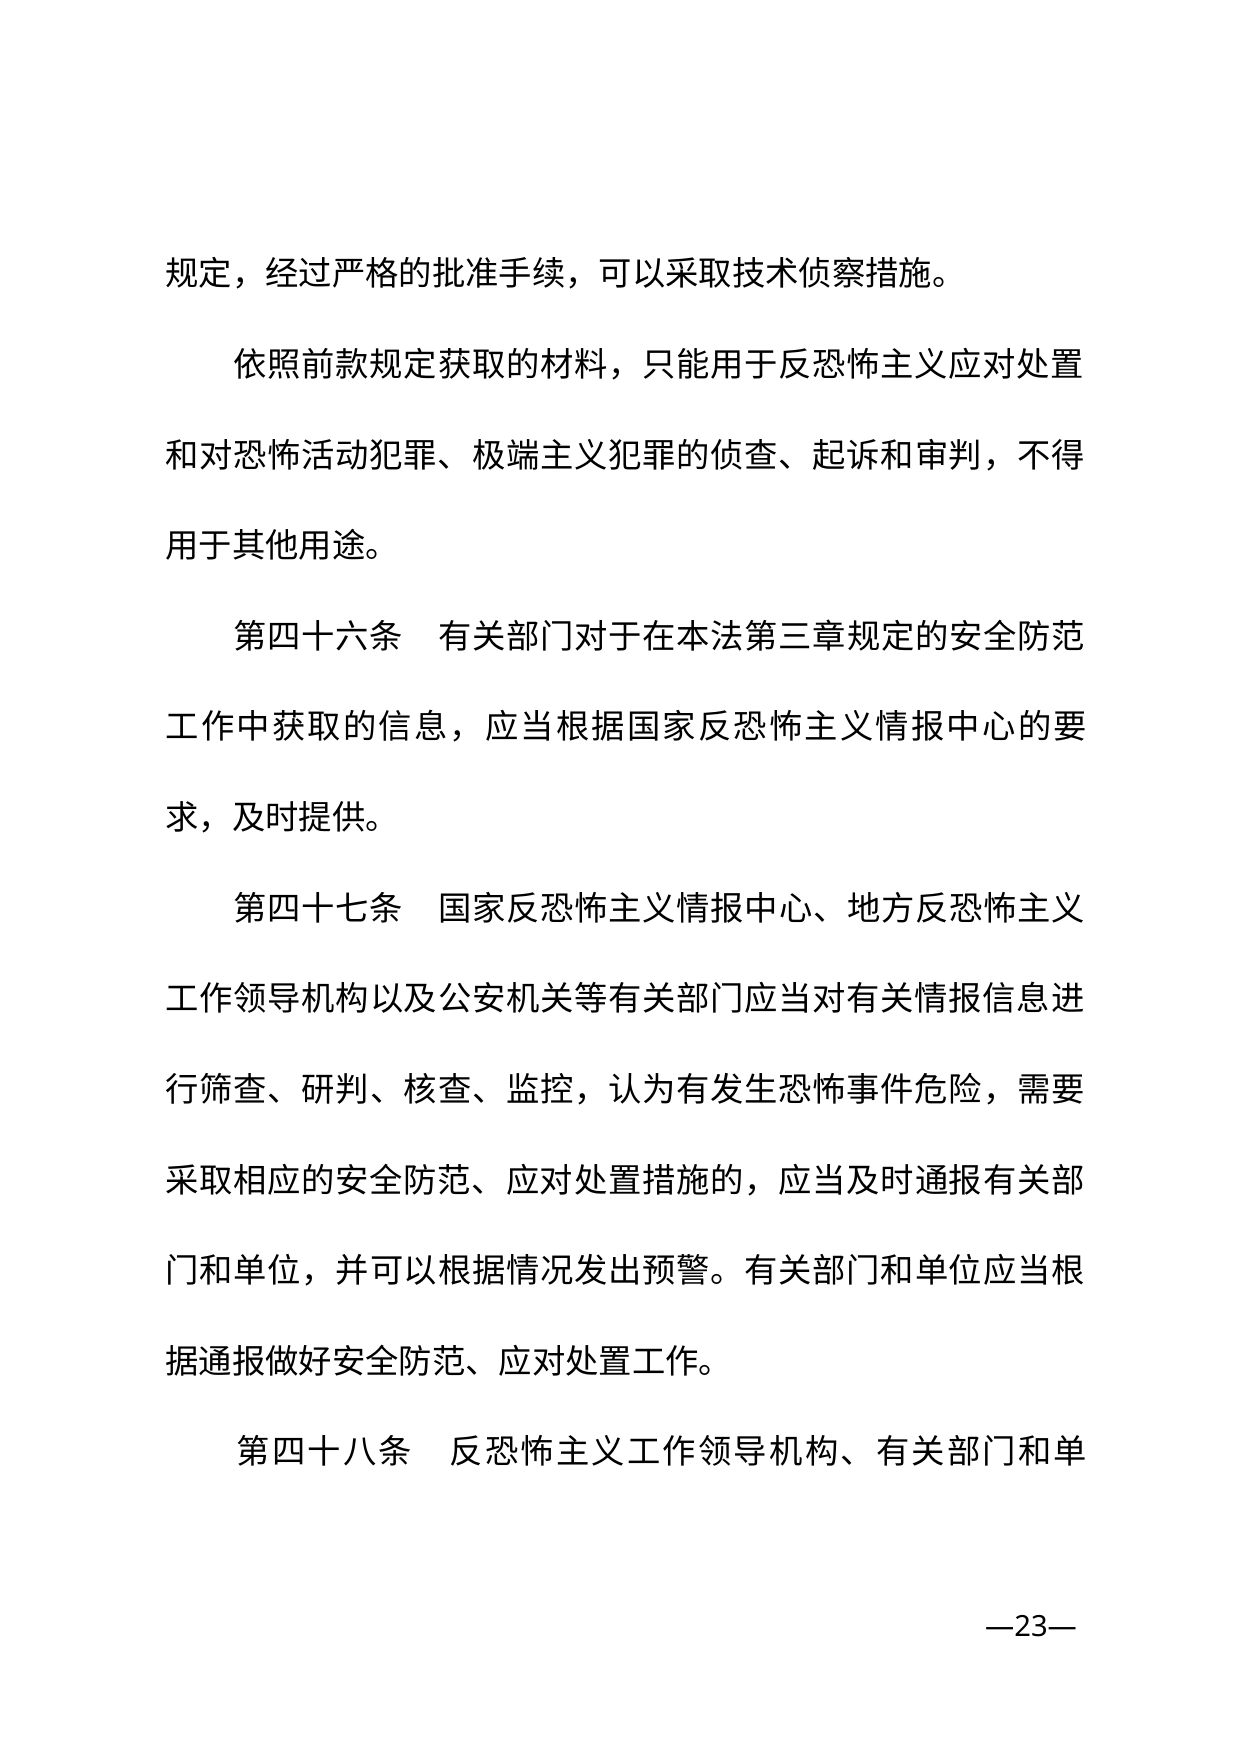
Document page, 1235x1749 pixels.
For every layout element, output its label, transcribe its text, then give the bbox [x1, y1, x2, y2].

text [165, 226, 1087, 317]
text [165, 1404, 1087, 1495]
text 第四十六条 有关部门对于在本法第三章规定的安全防范工作中获取的信息，应当根据国家反恐怖主义情报中心的要求，及时提供。 [165, 588, 1087, 860]
text 第四十七条 国家反恐怖主义情报中心、地方反恐怖主义工作领导机构以及公安机关等有关部门应当对有关情报信息进行筛查、研判、核查、监控，认为有发生恐怖事件危险，需要采取相应的安全防范、应对处置措施的，应当及时通报有关部门和单位，并可以根据情况发出预警。有关部门和单位应当根据通报做好安全防范、应对处置工作。 [165, 860, 1087, 1404]
text 依照前款规定获取的材料，只能用于反恐怖主义应对处置和对恐怖活动犯罪、极端主义犯罪的侦查、起诉和审判，不得用于其他用途。 [165, 317, 1087, 588]
